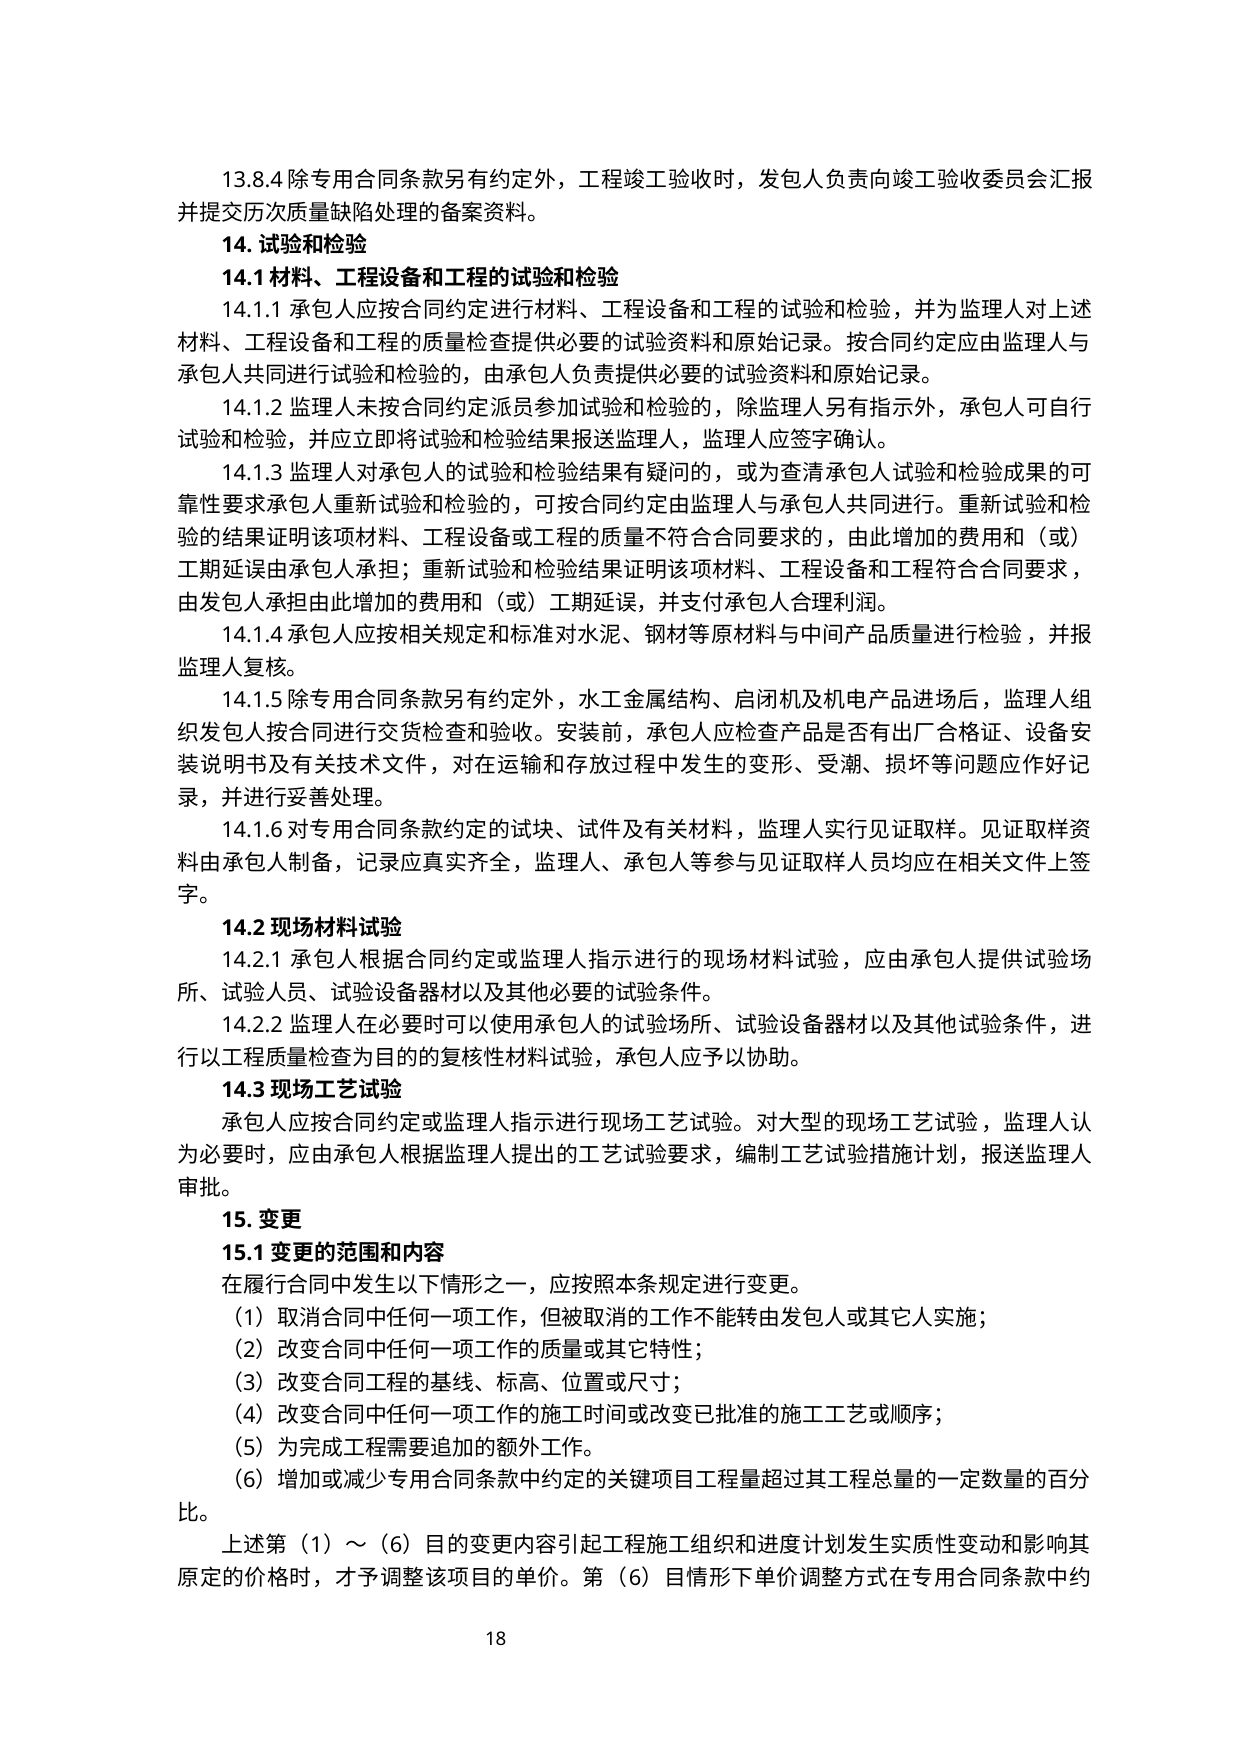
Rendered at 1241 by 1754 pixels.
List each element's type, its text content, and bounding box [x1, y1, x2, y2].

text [177, 1527, 1093, 1592]
text 14.2.1 承包人根据合同约定或监理人指示进行的现场材料试验，应由承包人提供试验场所、试验人员、试验设备器材以及其他必要的试验条件。 [177, 942, 1093, 1007]
text 14.1.3 监理人对承包人的试验和检验结果有疑问的，或为查清承包人试验和检验成果的可靠性要求承包人重新试验和检验的，可按合同约定由监理人与承包人共同进行。重新试验和检验的结果证明该项材料、工程设备或工程的质量不符合合同要求的，由此增加的费用和（或）工期延误由承包人承担；重新试验和检验结果证明该项材料、工程设备和工程符合合同要求，由发包人承担由此增加的费用和（或）工期延误，并支付承包人合理利润。 [177, 454, 1093, 617]
text （2）改变合同中任何一项工作的质量或其它特性； [177, 1332, 1093, 1364]
text （5）为完成工程需要追加的额外工作。 [177, 1429, 1093, 1462]
text 14.1.2 监理人未按合同约定派员参加试验和检验的，除监理人另有指示外，承包人可自行试验和检验，并应立即将试验和检验结果报送监理人，监理人应签字确认。 [177, 389, 1093, 454]
text 承包人应按合同约定或监理人指示进行现场工艺试验。对大型的现场工艺试验，监理人认为必要时，应由承包人根据监理人提出的工艺试验要求，编制工艺试验措施计划，报送监理人审批。 [177, 1104, 1093, 1202]
text 14.1.6对专用合同条款约定的试块、试件及有关材料，监理人实行见证取样。见证取样资料由承包人制备，记录应真实齐全，监理人、承包人等参与见证取样人员均应在相关文件上签字。 [177, 812, 1093, 909]
text 14.1.5除专用合同条款另有约定外，水工金属结构、启闭机及机电产品进场后，监理人组织发包人按合同进行交货检查和验收。安装前，承包人应检查产品是否有出厂合格证、设备安装说明书及有关技术文件，对在运输和存放过程中发生的变形、受潮、损坏等问题应作好记录，并进行妥善处理。 [177, 682, 1093, 812]
subtitle 14.3 现场工艺试验 [177, 1072, 1093, 1104]
text 14.1.1 承包人应按合同约定进行材料、工程设备和工程的试验和检验，并为监理人对上述材料、工程设备和工程的质量检查提供必要的试验资料和原始记录。按合同约定应由监理人与承包人共同进行试验和检验的，由承包人负责提供必要的试验资料和原始记录。 [177, 292, 1093, 389]
subtitle 14. 试验和检验 [177, 227, 1093, 259]
text （6）增加或减少专用合同条款中约定的关键项目工程量超过其工程总量的一定数量的百分比。 [177, 1462, 1093, 1527]
subtitle 14.2 现场材料试验 [177, 909, 1093, 942]
text （1）取消合同中任何一项工作，但被取消的工作不能转由发包人或其它人实施； [177, 1299, 1093, 1332]
subtitle 15.1 变更的范围和内容 [177, 1234, 1093, 1267]
text 14.2.2 监理人在必要时可以使用承包人的试验场所、试验设备器材以及其他试验条件，进行以工程质量检查为目的的复核性材料试验，承包人应予以协助。 [177, 1007, 1093, 1072]
text （3）改变合同工程的基线、标高、位置或尺寸； [177, 1364, 1093, 1397]
subtitle 15. 变更 [177, 1202, 1093, 1234]
text 14.1.4承包人应按相关规定和标准对水泥、钢材等原材料与中间产品质量进行检验，并报监理人复核。 [177, 617, 1093, 682]
subtitle 14.1材料、工程设备和工程的试验和检验 [177, 259, 1093, 292]
text 在履行合同中发生以下情形之一，应按照本条规定进行变更。 [177, 1267, 1093, 1299]
text 13.8.4除专用合同条款另有约定外，工程竣工验收时，发包人负责向竣工验收委员会汇报并提交历次质量缺陷处理的备案资料。 [177, 162, 1093, 227]
text （4）改变合同中任何一项工作的施工时间或改变已批准的施工工艺或顺序； [177, 1397, 1093, 1429]
